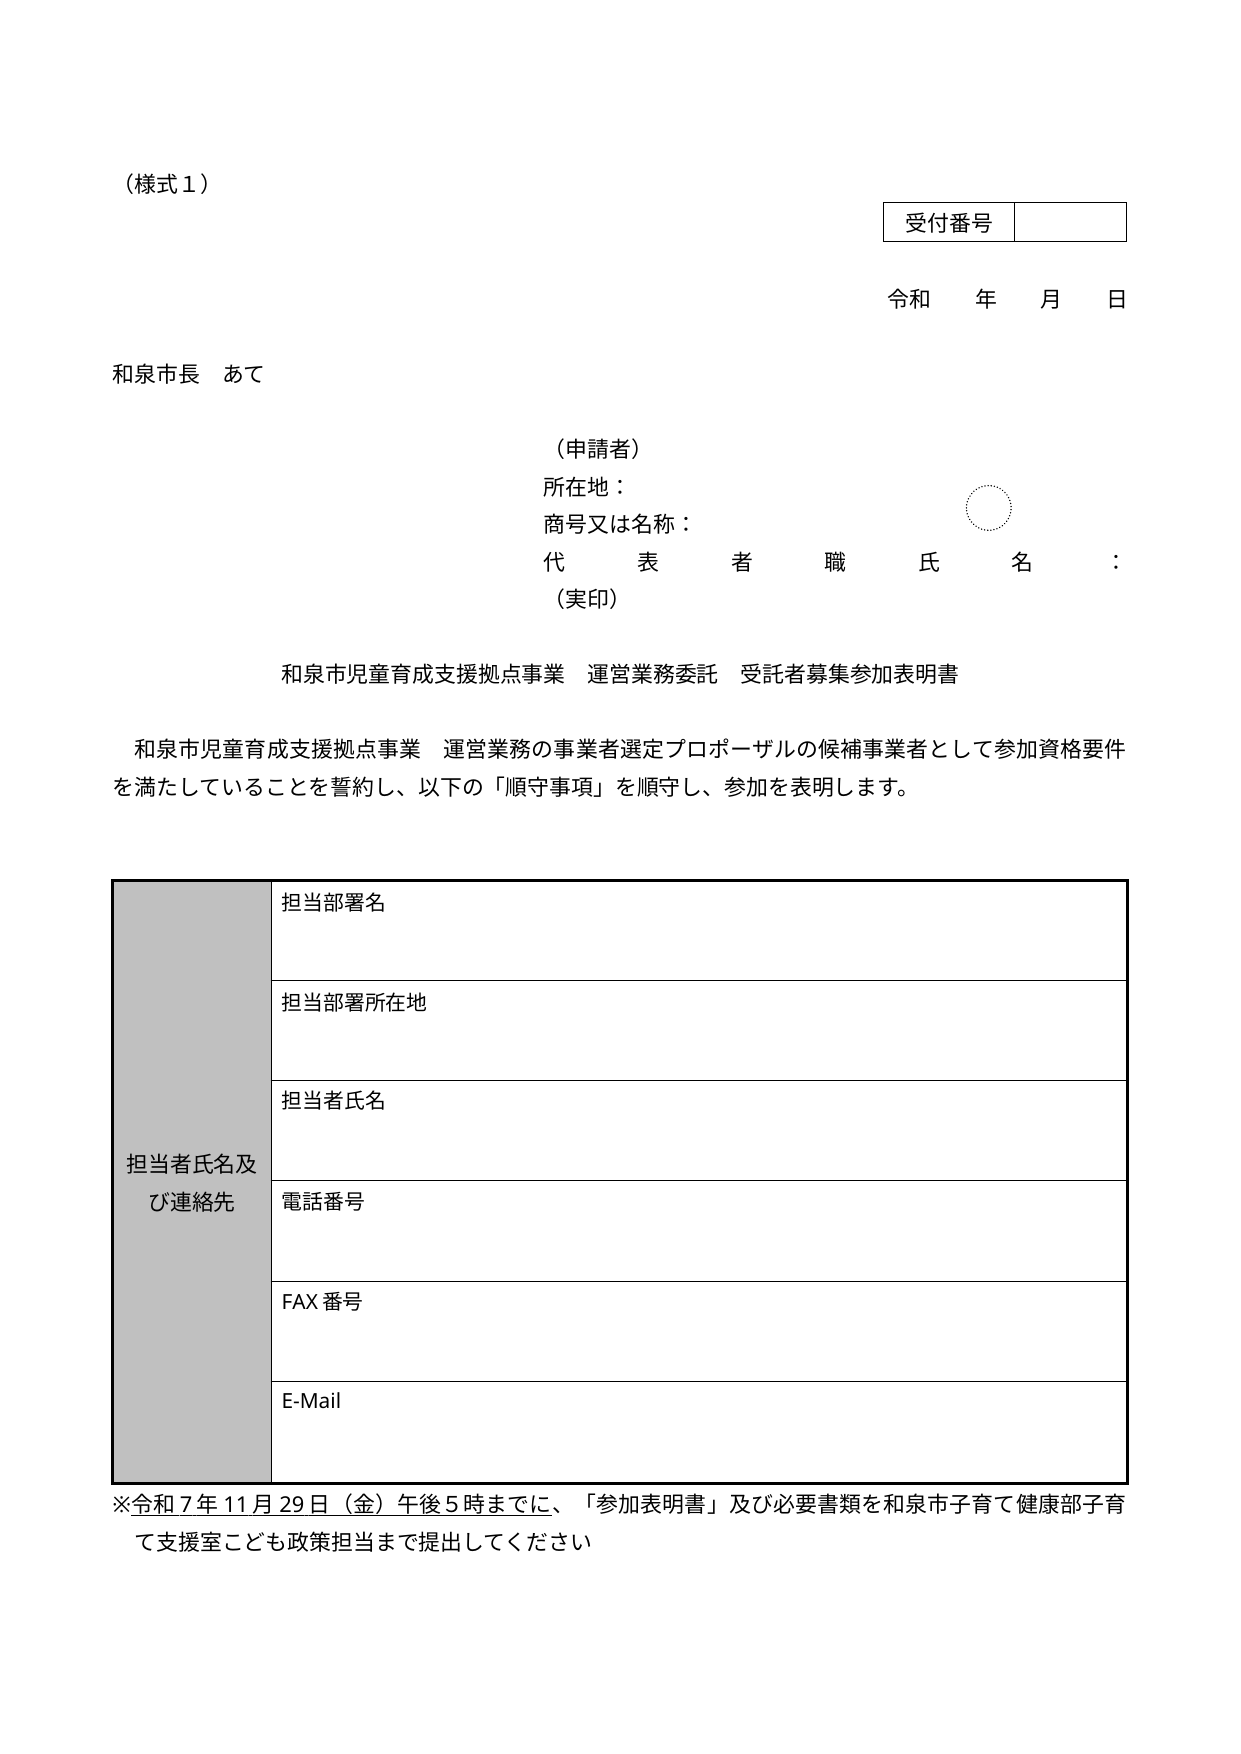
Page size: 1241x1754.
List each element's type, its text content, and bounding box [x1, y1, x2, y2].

table_cell 担当者氏名 [272, 1081, 1126, 1180]
table_header 受付番号 [884, 203, 1014, 241]
table_cell 担当部署所在地 [272, 981, 1126, 1080]
table_header 担当者氏名及び連絡先 [114, 882, 271, 1482]
text 所在地： [544, 467, 1128, 504]
table_cell E-Mail [272, 1382, 1126, 1482]
text 和泉市児童育成支援拠点事業 運営業務の事業者選定プロポーザルの候補事業者として参加資格要件を満たしていることを誓約し、以下の「順守事項」を順守し、参加を表明します。 [112, 729, 1128, 804]
table_cell FAX番号 [272, 1282, 1126, 1381]
text 和泉市児童育成支援拠点事業 運営業務委託 受託者募集参加表明書 [112, 654, 1128, 692]
text （様式１） [112, 164, 1128, 202]
text 代表者職氏名： （実印） [544, 542, 1128, 617]
table_header [1015, 203, 1126, 241]
table_cell 電話番号 [272, 1181, 1126, 1281]
text 商号又は名称： [544, 504, 1128, 542]
text （申請者） [544, 429, 1128, 467]
text ※令和7年11月29日（金）午後５時までに、「参加表明書」及び必要書類を和泉市子育て健康部子育て支援室こども政策担当まで提出してください [112, 1485, 1128, 1560]
table_header 担当部署名 [272, 882, 1126, 979]
text 令和 年 月 日 [112, 279, 1128, 317]
text 和泉市長 あて [112, 354, 1128, 392]
